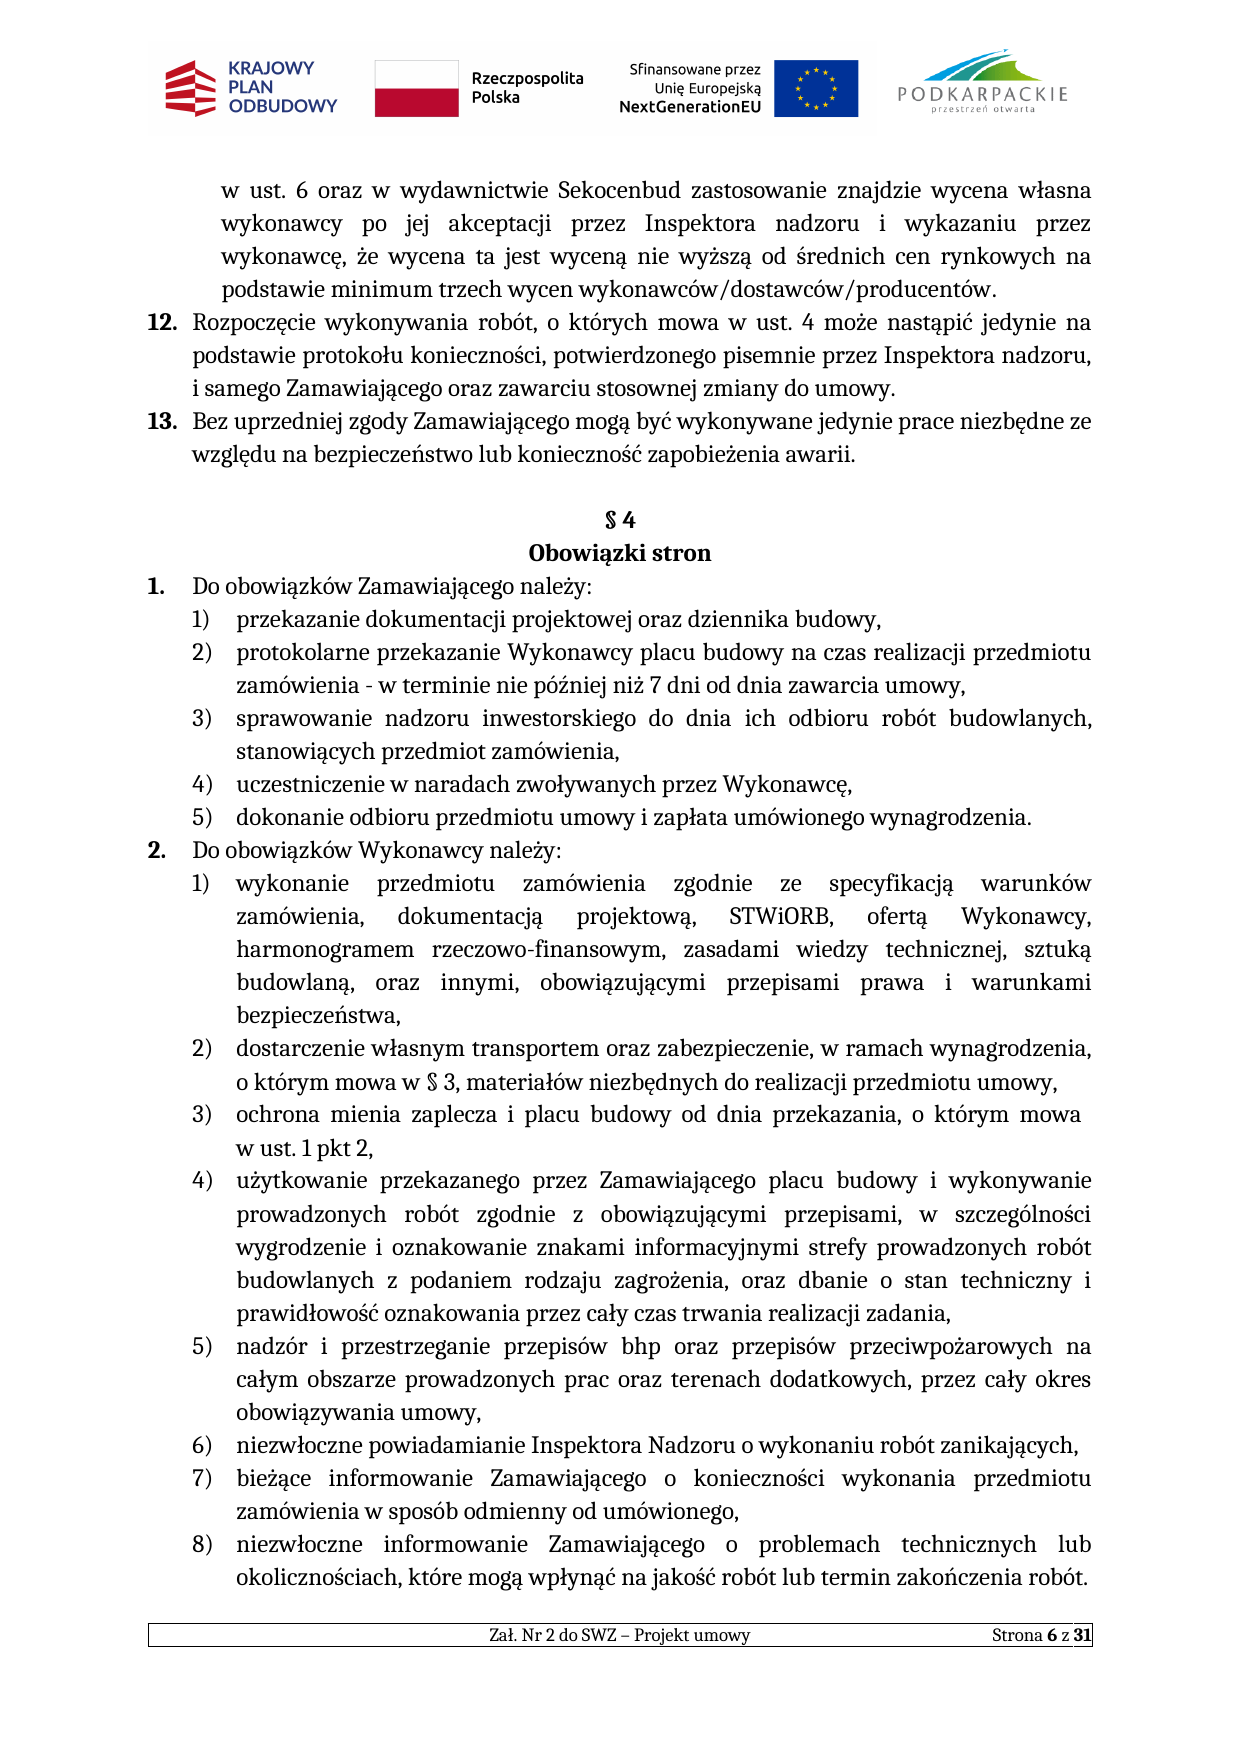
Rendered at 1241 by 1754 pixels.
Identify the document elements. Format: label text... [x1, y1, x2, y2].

list niezwłoczne informowanie Zamawiającego o problemach technicznych lub okolicznościach, które mogą wpłynąć na jakość robót lub termin zakończenia robót. [192, 1530, 1093, 1591]
list dostarczenie własnym transportem oraz zabezpieczenie, w ramach wynagrodzenia, o którym mowa w § 3, materiałów niezbędnych do realizacji przedmiotu umowy, [192, 1034, 1093, 1096]
text Obowiązki stron [148, 539, 1093, 568]
list przekazanie dokumentacji projektowej oraz dziennika budowy, [192, 605, 1093, 634]
list sprawowanie nadzoru inwestorskiego do dnia ich odbioru robót budowlanych, stanowiących przedmiot zamówienia, [192, 704, 1093, 766]
list ochrona mienia zaplecza i placu budowy od dnia przekazania, o którym mowa w ust. 1 pkt 2, [192, 1100, 1093, 1162]
list wykonanie przedmiotu zamówienia zgodnie ze specyfikacją warunków zamówienia, dokumentacją projektową, STWiORB, ofertą Wykonawcy, harmonogramem rzeczowo-finansowym, zasadami wiedzy technicznej, sztuką budowlaną, oraz innymi, obowiązującymi przepisami prawa i warunkami bezpieczeństwa, [192, 869, 1093, 1030]
picture [147, 27, 1089, 136]
text § 4 [148, 506, 1093, 535]
list dokonanie odbioru przedmiotu umowy i zapłata umówionego wynagrodzenia. [192, 803, 1093, 832]
list bieżące informowanie Zamawiającego o konieczności wykonania przedmiotu zamówienia w sposób odmienny od umówionego, [192, 1464, 1093, 1525]
list użytkowanie przekazanego przez Zamawiającego placu budowy i wykonywanie prowadzonych robót zgodnie z obowiązującymi przepisami, w szczególności wygrodzenie i oznakowanie znakami informacyjnymi strefy prowadzonych robót budowlanych z podaniem rodzaju zagrożenia, oraz dbanie o stan techniczny i prawidłowość oznakowania przez cały czas trwania realizacji zadania, [192, 1166, 1093, 1327]
list uczestniczenie w naradach zwoływanych przez Wykonawcę, [192, 770, 1093, 799]
list nadzór i przestrzeganie przepisów bhp oraz przepisów przeciwpożarowych na całym obszarze prowadzonych prac oraz terenach dodatkowych, przez cały okres obowiązywania umowy, [192, 1332, 1093, 1426]
list protokolarne przekazanie Wykonawcy placu budowy na czas realizacji przedmiotu zamówienia - w terminie nie później niż 7 dni od dnia zawarcia umowy, [192, 638, 1093, 700]
list niezwłoczne powiadamianie Inspektora Nadzoru o wykonaniu robót zanikających, [192, 1431, 1093, 1459]
list Rozpoczęcie wykonywania robót, o których mowa w ust. 4 może nastąpić jedynie na podstawie protokołu konieczności, potwierdzonego pisemnie przez Inspektora nadzoru, i samego Zamawiającego oraz zawarciu stosownej zmiany do umowy. [148, 308, 1093, 403]
list Do obowiązków Zamawiającego należy: [148, 572, 1093, 601]
list Do obowiązków Wykonawcy należy: [148, 836, 1093, 865]
list Bez uprzedniej zgody Zamawiającego mogą być wykonywane jedynie prace niezbędne ze względu na bezpieczeństwo lub konieczność zapobieżenia awarii. [148, 407, 1093, 469]
